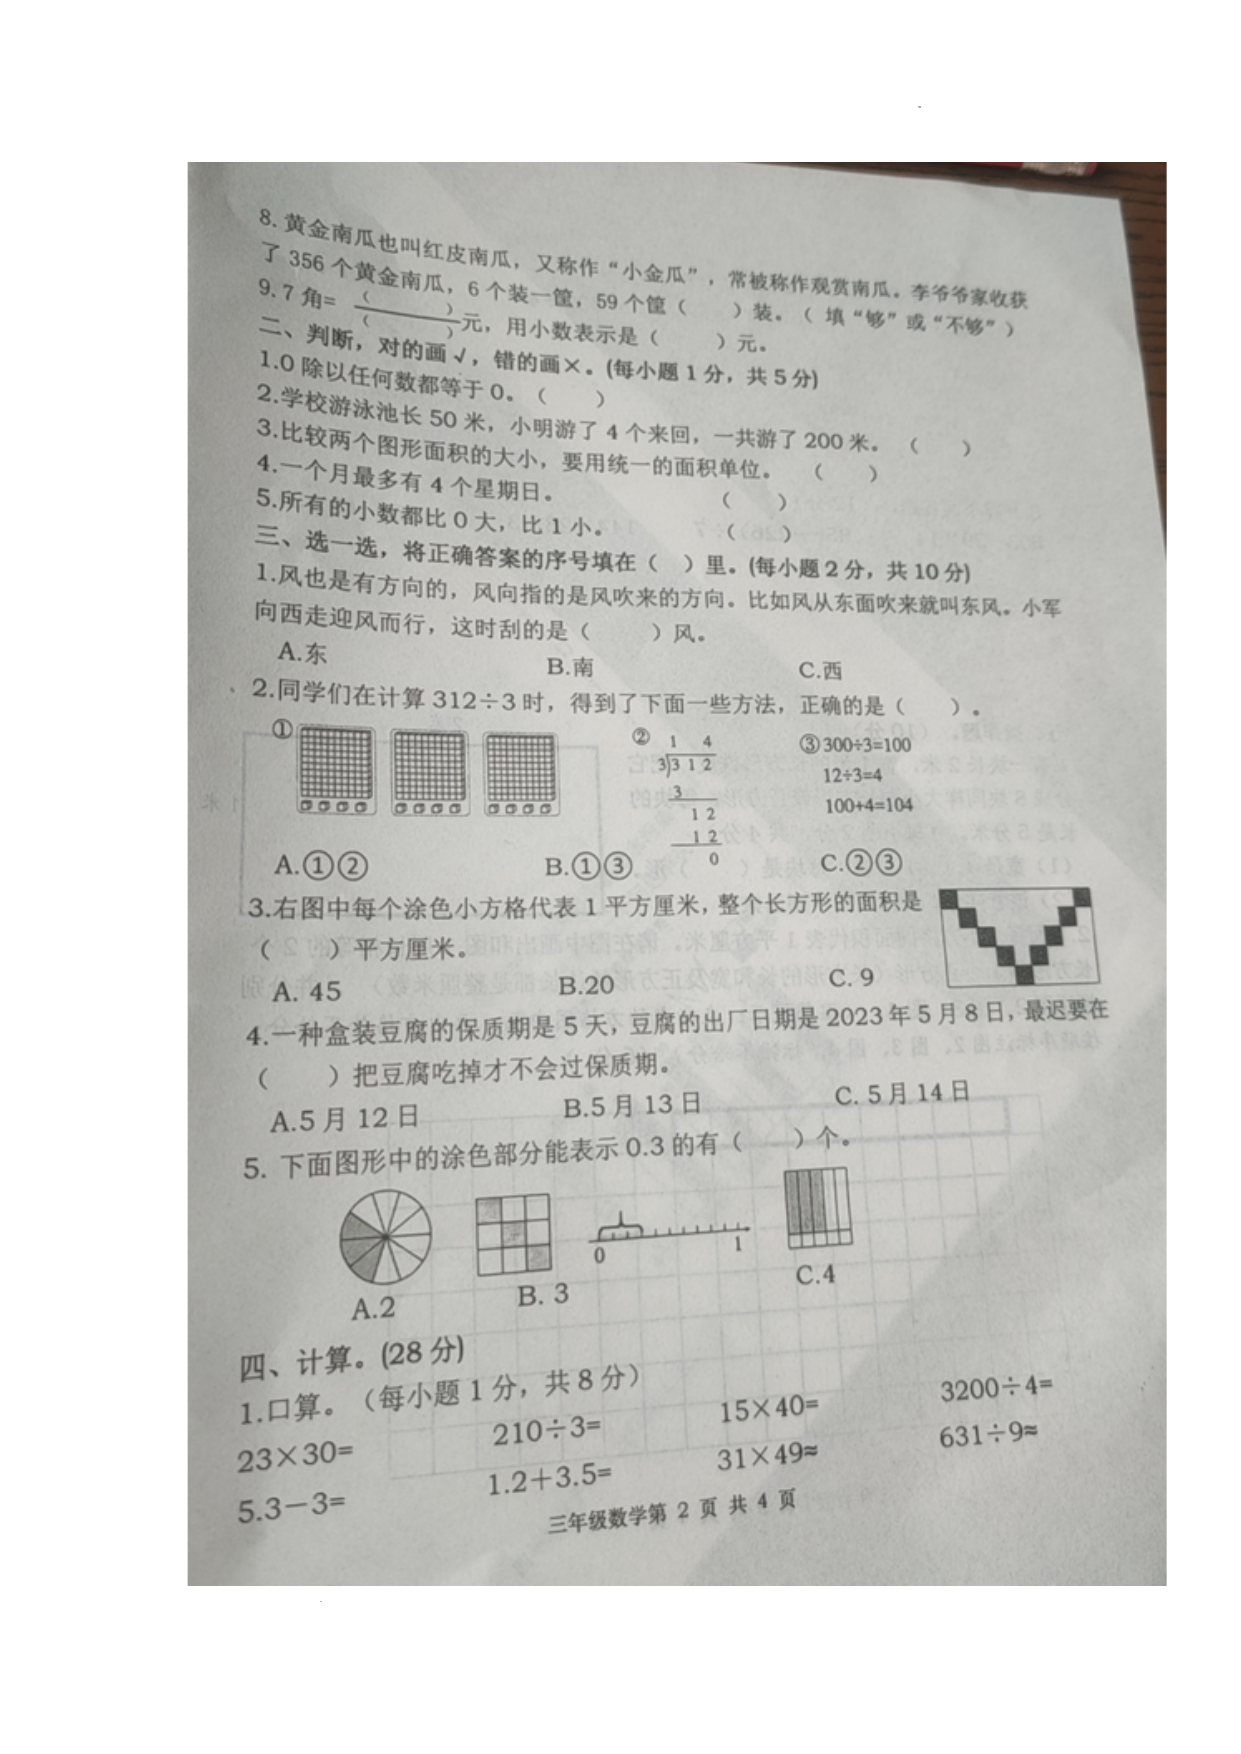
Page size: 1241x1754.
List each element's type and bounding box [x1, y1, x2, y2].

picture [187, 162, 1167, 1586]
